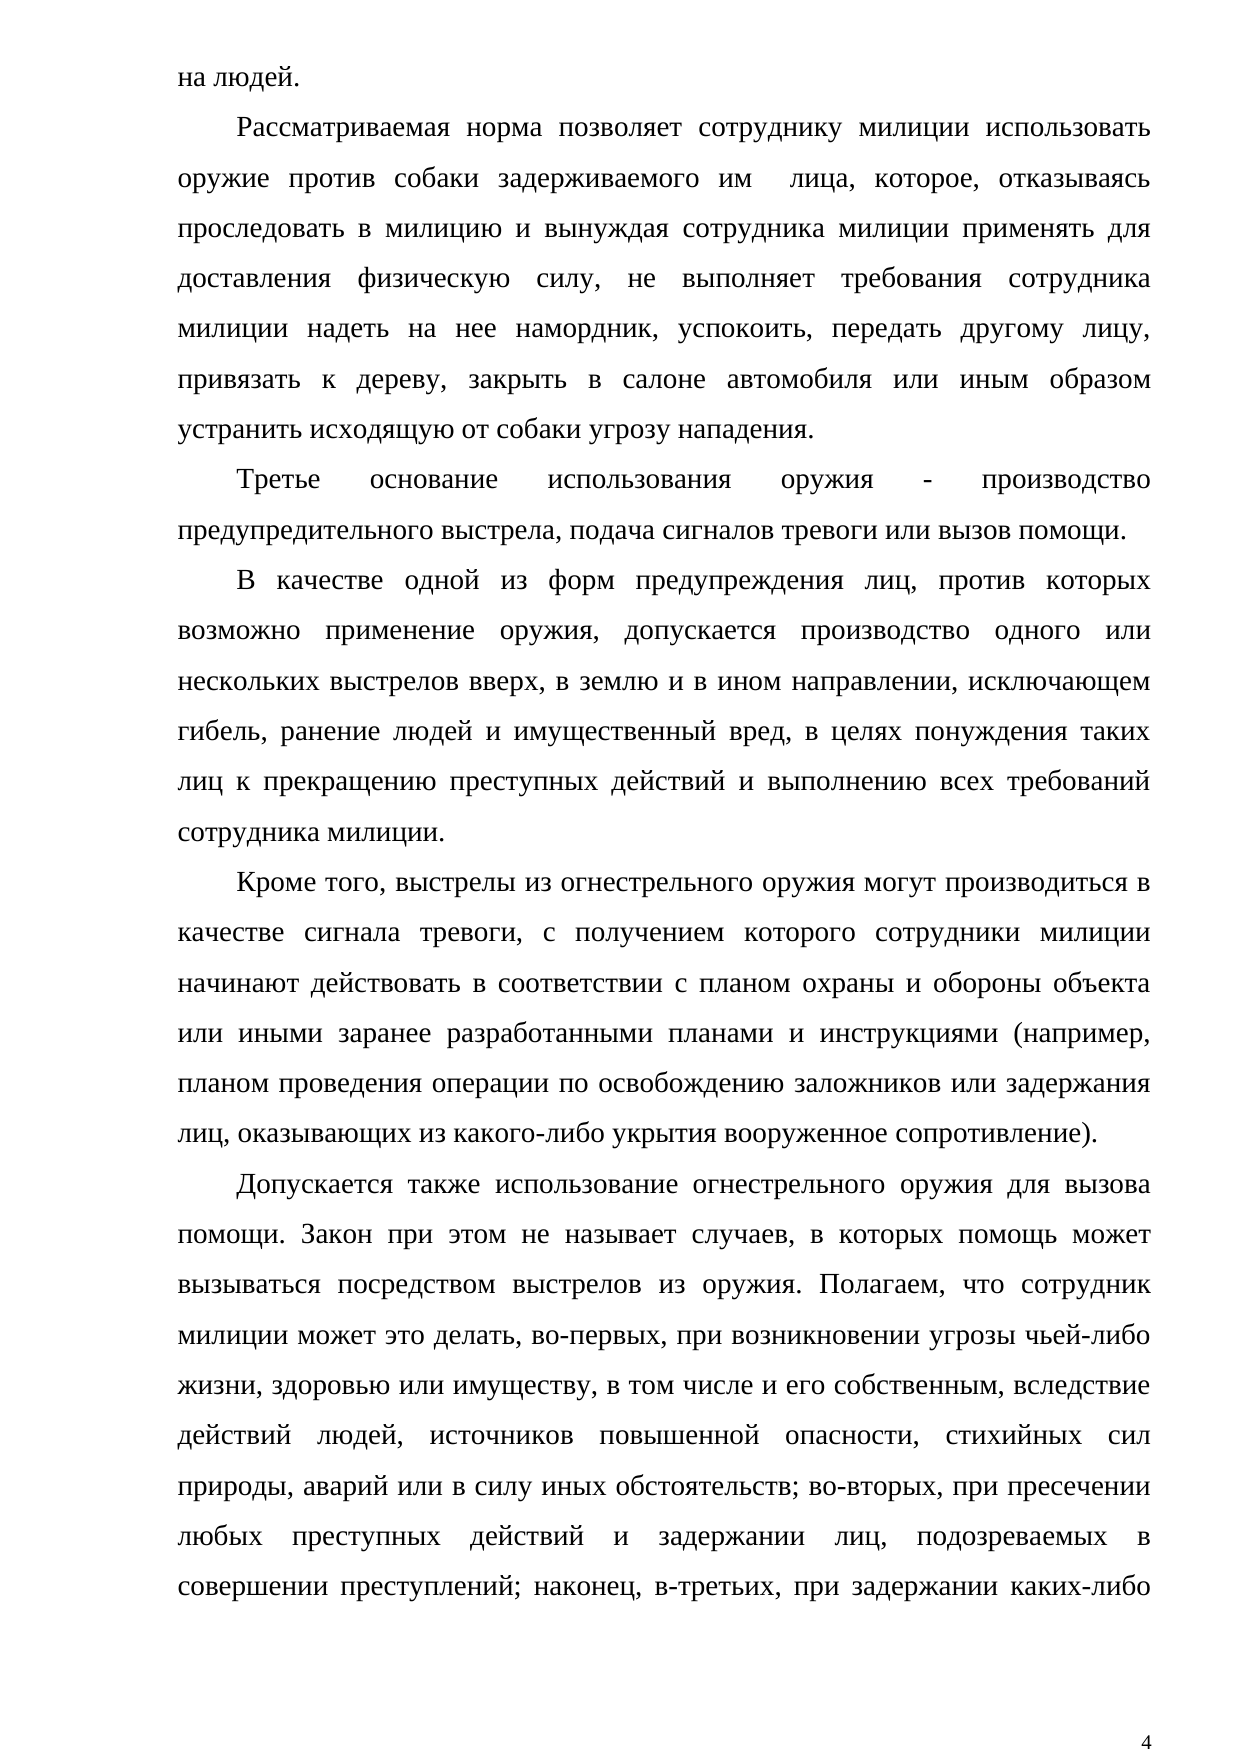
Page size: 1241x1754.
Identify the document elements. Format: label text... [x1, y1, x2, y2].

text Третье основание использования оружия - производство предупредительного выстрела, подача сигналов тревоги или вызов помощи. [177, 462, 1152, 545]
text В качестве одной из форм предупреждения лиц, против которых возможно применение оружия, допускается производство одного или нескольких выстрелов вверх, в землю и в ином направлении, исключающем гибель, ранение людей и имущественный вред, в целях понуждения таких лиц к прекращению преступных действий и выполнению всех требований сотрудника милиции. [177, 562, 1152, 847]
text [177, 59, 1152, 93]
text Рассматриваемая норма позволяет сотруднику милиции использовать оружие против собаки задерживаемого им лица, которое, отказываясь проследовать в милицию и вынуждая сотрудника милиции применять для доставления физическую силу, не выполняет требования сотрудника милиции надеть на нее намордник, успокоить, передать другому лицу, привязать к дереву, закрыть в салоне автомобиля или иным образом устранить исходящую от собаки угрозу нападения. [177, 109, 1152, 445]
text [177, 1166, 1152, 1602]
text Кроме того, выстрелы из огнестрельного оружия могут производиться в качестве сигнала тревоги, с получением которого сотрудники милиции начинают действовать в соответствии с планом охраны и обороны объекта или иными заранее разработанными планами и инструкциями (например, планом проведения операции по освобождению заложников или задержания лиц, оказывающих из какого-либо укрытия вооруженное сопротивление). [177, 864, 1152, 1149]
